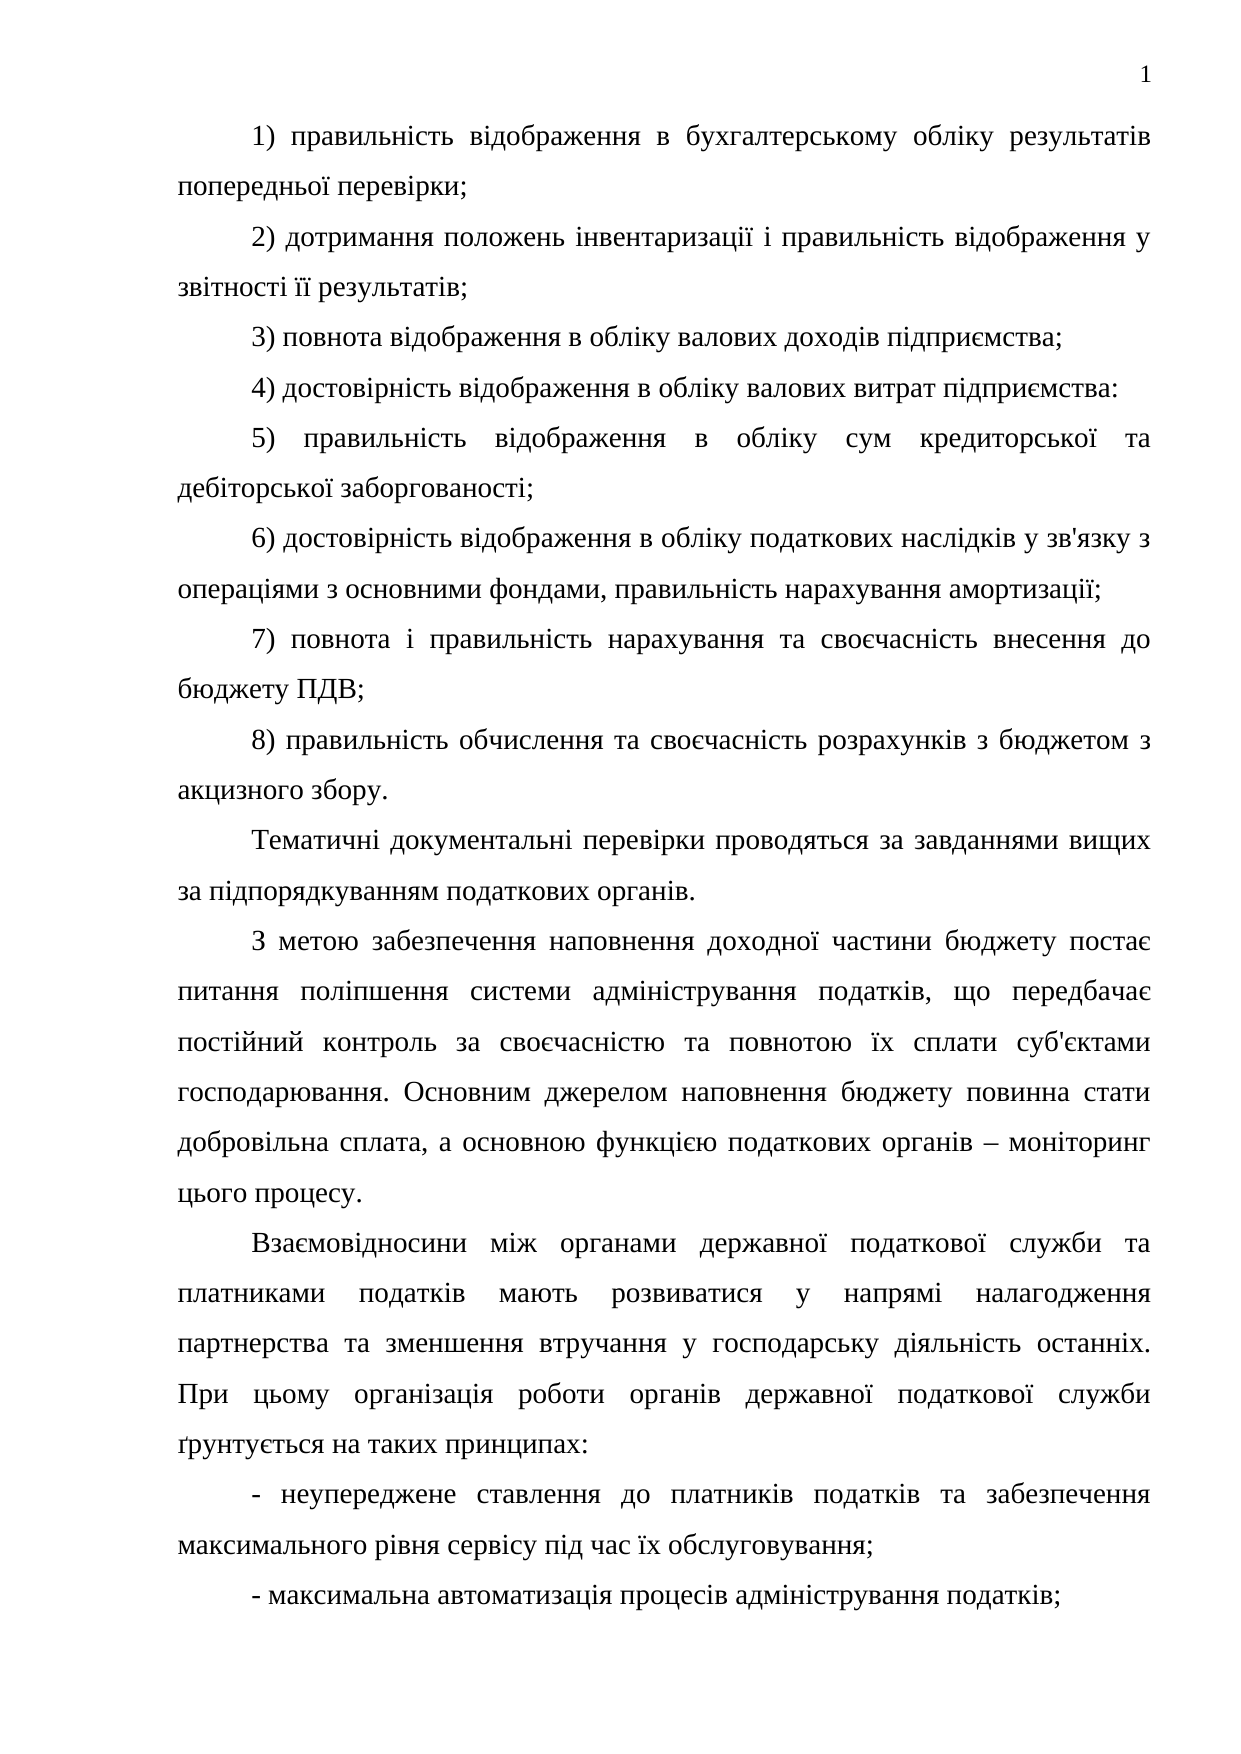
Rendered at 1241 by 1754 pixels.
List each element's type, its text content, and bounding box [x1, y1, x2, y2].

text 7) повнота і правильність нарахування та своєчасність внесення до бюджету ПДВ; [177, 621, 1152, 705]
text - максимальна автоматизація процесів адміністрування податків; [177, 1577, 1152, 1611]
text 8) правильність обчислення та своєчасність розрахунків з бюджетом з акцизного збору. [177, 722, 1152, 806]
text 2) дотримання положень інвентаризації і правильність відображення у звітності її результатів; [177, 219, 1152, 303]
text 5) правильність відображення в обліку сум кредиторської та дебіторської заборгованості; [177, 420, 1152, 504]
text З метою забезпечення наповнення доходної частини бюджету постає питання поліпшення системи адміністрування податків, що передбачає постійний контроль за своєчасністю та повнотою їх сплати суб'єктами господарювання. Основним джерелом наповнення бюджету повинна стати добровільна сплата, а основною функцією податкових органів – моніторинг цього процесу. [177, 923, 1152, 1208]
text Тематичні документальні перевірки проводяться за завданнями вищих за підпорядкуванням податкових органів. [177, 822, 1152, 906]
text Взаємовідносини між органами державної податкової служби та платниками податків мають розвиватися у напрямі налагодження партнерства та зменшення втручання у господарську діяльність останніх. При цьому організація роботи органів державної податкової служби ґрунтується на таких принципах: [177, 1225, 1152, 1460]
text 3) повнота відображення в обліку валових доходів підприємства; [177, 319, 1152, 353]
text 4) достовірність відображення в обліку валових витрат підприємства: [177, 370, 1152, 403]
text 1) правильність відображення в бухгалтерському обліку результатів попередньої перевірки; [177, 118, 1152, 202]
text - неупереджене ставлення до платників податків та забезпечення максимального рівня сервісу під час їх обслуговування; [177, 1477, 1152, 1560]
text 6) достовірність відображення в обліку податкових наслідків у зв'язку з операціями з основними фондами, правильність нарахування амортизації; [177, 521, 1152, 604]
